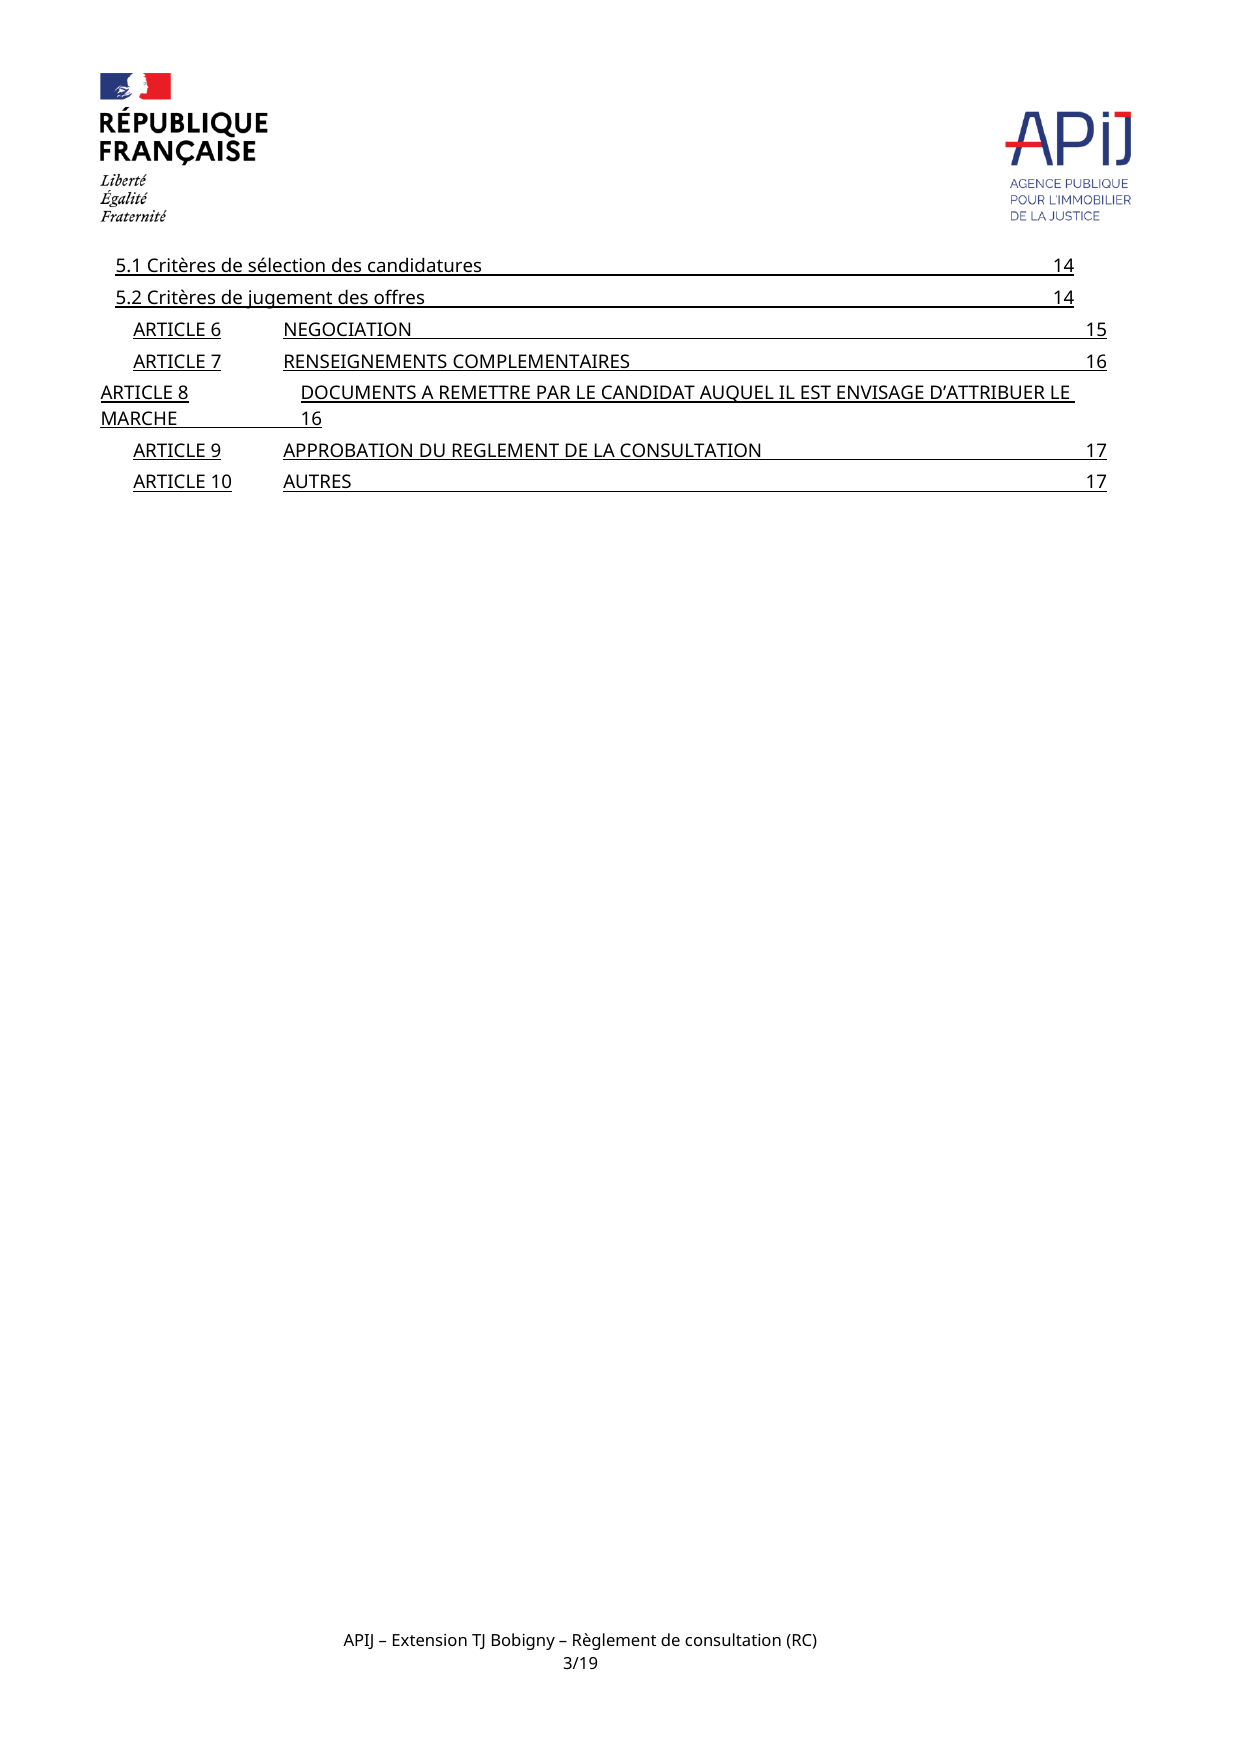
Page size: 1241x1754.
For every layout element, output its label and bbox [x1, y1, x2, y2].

picture [100, 73, 1134, 222]
